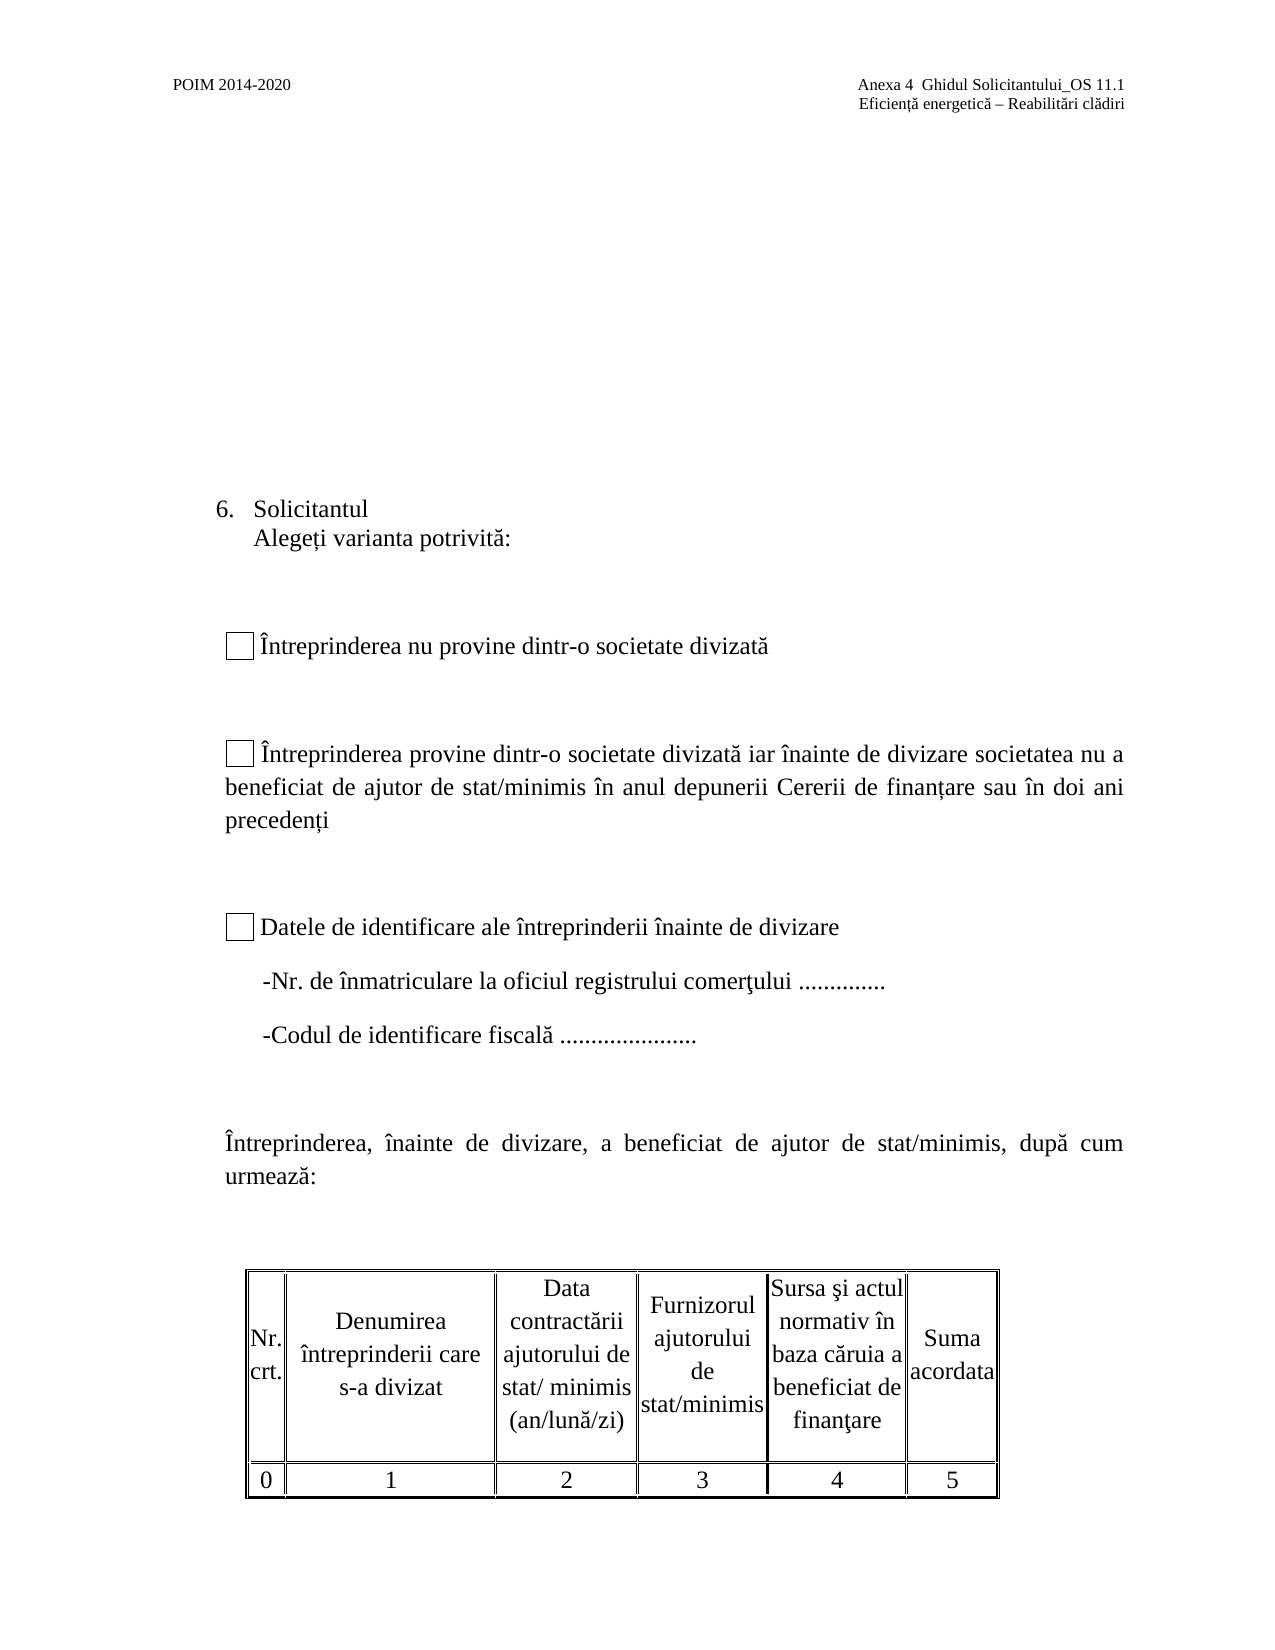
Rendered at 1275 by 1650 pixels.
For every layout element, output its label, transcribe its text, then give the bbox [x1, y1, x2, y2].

table_header Denumirea întreprinderii care s-a divizat [286, 1272, 496, 1461]
table_cell 2 [496, 1464, 637, 1496]
table_header Nr. crt. [249, 1272, 286, 1461]
text Datele de identificare ale întreprinderii înainte de divizare [225, 912, 1125, 941]
table_header Suma acordata [907, 1272, 996, 1461]
table_cell 1 [286, 1464, 496, 1496]
table_header Data contractării ajutorului de stat/ minimis (an/lună/zi) [496, 1272, 637, 1461]
list Solicitantul [216, 494, 1125, 523]
table_cell 5 [907, 1461, 998, 1496]
text Întreprinderea nu provine dintr-o societate divizată [225, 631, 1125, 660]
text -Nr. de înmatriculare la oficiul registrului comerţului .............. [262, 966, 1125, 995]
table_cell 3 [638, 1464, 767, 1496]
text -Codul de identificare fiscală ...................... [262, 1020, 1125, 1049]
text Întreprinderea provine dintr-o societate divizată iar înainte de divizare societatea nu a beneficiat de ajutor de stat/minimis în anul depunerii Cererii de finanțare sau în doi ani precedenți [225, 739, 1125, 833]
table_cell 0 [247, 1461, 286, 1496]
text Întreprinderea, înainte de divizare, a beneficiat de ajutor de stat/minimis, după cum urmează: [225, 1128, 1125, 1189]
table_cell 4 [767, 1464, 907, 1496]
text Alegeți varianta potrivită: [253, 523, 1125, 552]
table_header Sursa şi actul normativ în baza căruia a beneficiat de finanţare [767, 1272, 907, 1461]
table_header Furnizorul ajutorului de stat/minimis [638, 1272, 767, 1461]
